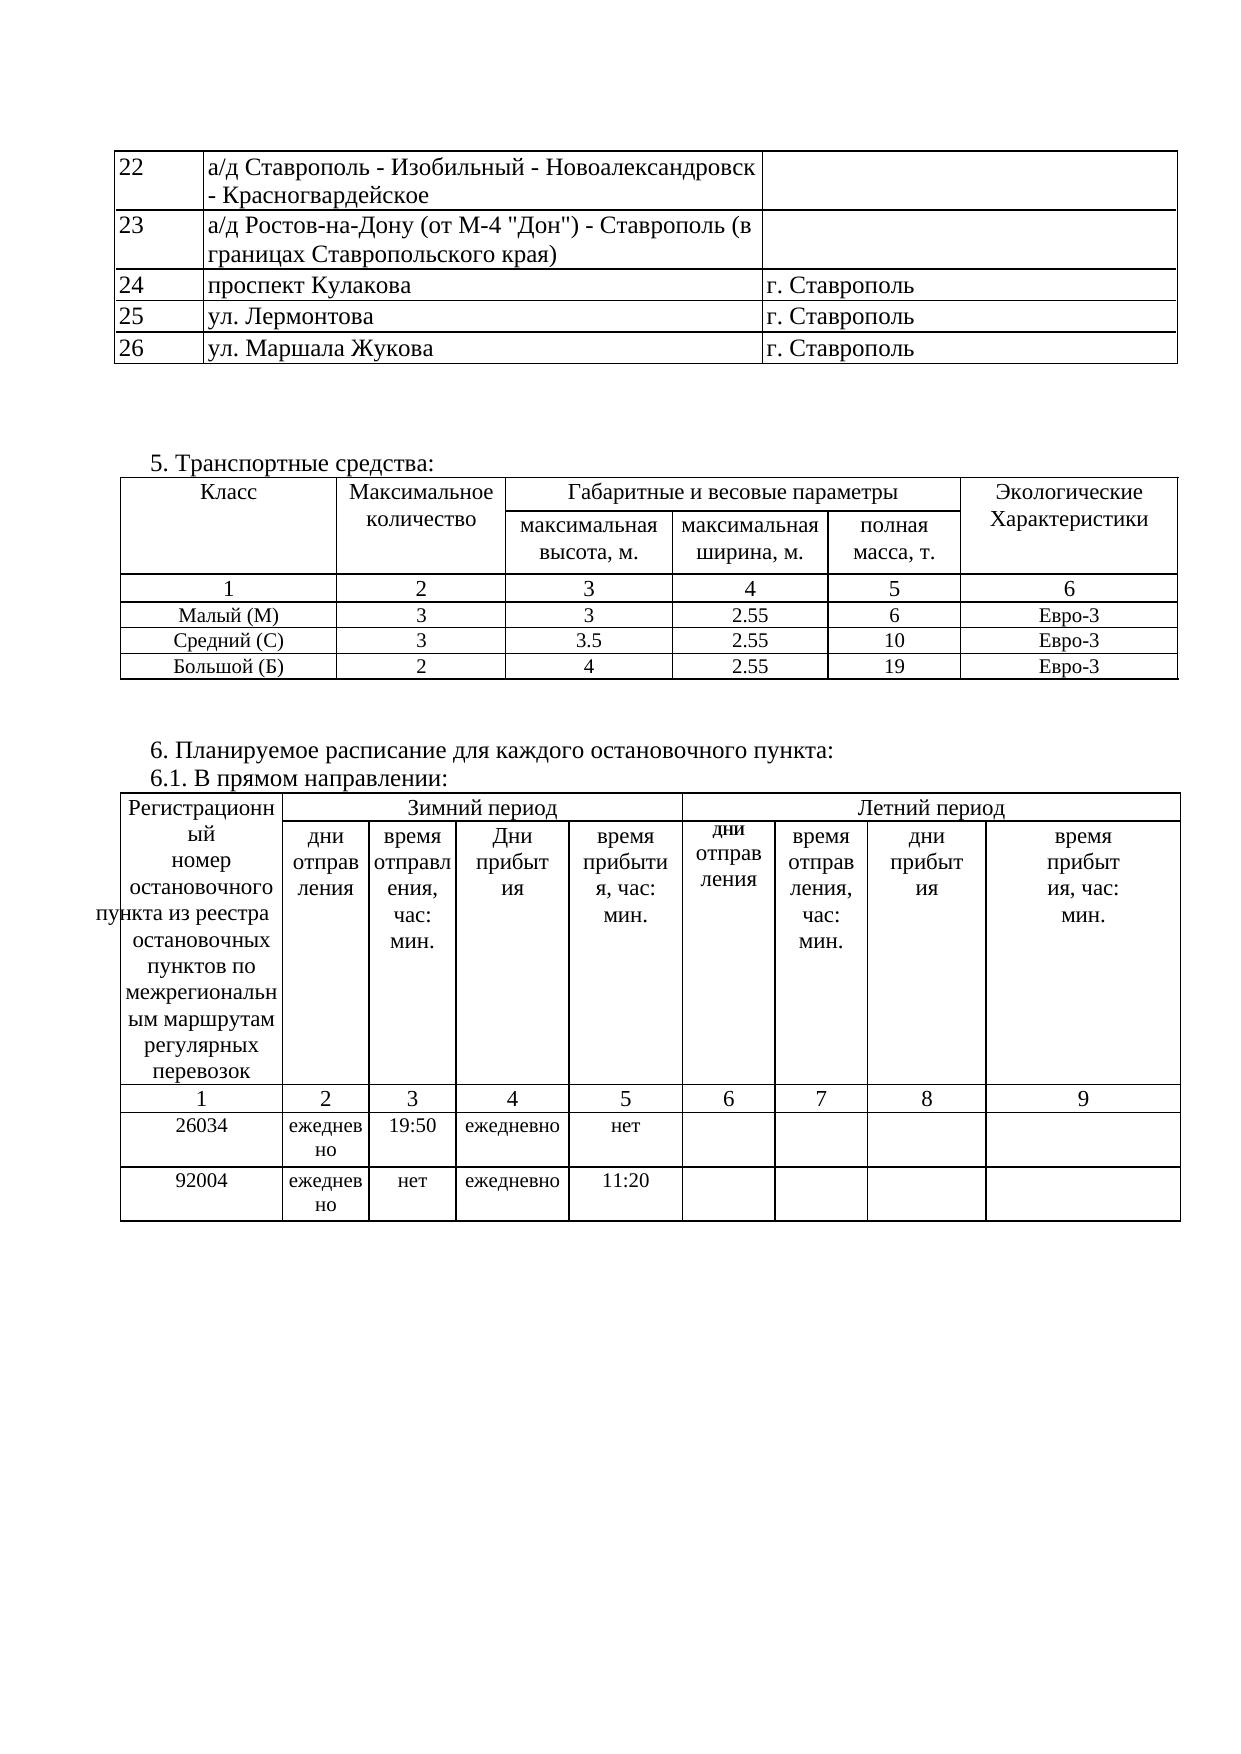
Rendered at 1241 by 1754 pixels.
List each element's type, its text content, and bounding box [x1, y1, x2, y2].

table_cell 4 [457, 1085, 568, 1112]
table_cell 92004 [121, 1168, 282, 1220]
table_cell Дни прибыт ия [457, 822, 568, 1084]
table_cell Большой (Б) [121, 654, 336, 678]
table_cell 22 [115, 152, 203, 209]
table_cell 3.5 [506, 628, 672, 652]
table_header Максимальное количество [337, 478, 505, 573]
table_cell 6 [683, 1085, 774, 1112]
text 5. Транспортные средства: [150, 448, 1090, 477]
table_cell [868, 1113, 985, 1166]
table_cell дни прибыт ия [868, 822, 985, 1084]
table_cell 23 [115, 210, 203, 268]
table_cell максимальная ширина, м. [673, 512, 827, 573]
table_cell [683, 1113, 774, 1166]
table_cell 3 [506, 603, 672, 627]
table_cell [763, 209, 1177, 268]
table_cell 3 [337, 628, 505, 652]
table_cell [776, 1168, 867, 1220]
table_cell ул. Лермонтова [204, 301, 762, 331]
table_cell 19:50 [370, 1113, 455, 1166]
text 6.1. В прямом направлении: [150, 763, 1090, 792]
table_cell ДНИ отправ ления [683, 822, 774, 1084]
table_cell 10 [829, 628, 960, 652]
table_cell нет [370, 1168, 455, 1220]
table_cell максимальная высота, м. [506, 512, 672, 573]
table_cell а/д Ставрополь - Изобильный - Новоалександровск - Красногвардейское [204, 152, 762, 209]
table_cell время прибыти я, час: мин. [570, 822, 682, 1084]
text 6. Планируемое расписание для каждого остановочного пункта: [150, 735, 1090, 763]
table_cell Евро-3 [961, 603, 1177, 627]
table_cell г. Ставрополь [763, 300, 1177, 331]
table_cell 25 [115, 301, 203, 331]
table_cell Средний (С) [121, 628, 336, 652]
table_cell нет [570, 1113, 682, 1166]
table_cell 2 [337, 654, 505, 678]
table_cell 2.55 [673, 603, 827, 627]
table_cell [987, 1168, 1180, 1220]
table_cell г. Ставрополь [763, 331, 1177, 362]
table_cell 3 [506, 575, 672, 601]
table_cell 11:20 [570, 1168, 682, 1220]
table_cell 9 [987, 1085, 1180, 1112]
table_cell [763, 152, 1177, 209]
table_cell проспект Кулакова [204, 270, 762, 299]
table_header Летний период [683, 794, 1180, 820]
table_cell ежедневно [457, 1168, 568, 1220]
table_cell Евро-3 [961, 654, 1177, 678]
table_cell 19 [829, 654, 960, 678]
table_cell ежедневно [457, 1113, 568, 1166]
table_cell 4 [506, 654, 672, 678]
table_cell ежедневно [283, 1113, 368, 1166]
table_cell 2 [337, 575, 505, 601]
table_cell 1 [121, 1085, 282, 1112]
table_cell [868, 1168, 985, 1220]
table_cell 2.55 [673, 628, 827, 652]
table_cell время отправл ения, час: мин. [370, 822, 455, 1084]
table_cell 6 [829, 603, 960, 627]
table_header Габаритные и весовые параметры [506, 478, 960, 510]
table_cell а/д Ростов-на-Дону (от М-4 "Дон") - Ставрополь (в границах Ставропольского края) [204, 211, 762, 268]
table_cell 2.55 [673, 654, 827, 678]
table_cell [683, 1168, 774, 1220]
table_cell дни отправ ления [283, 822, 368, 1084]
table_cell 5 [829, 575, 960, 601]
table_cell 1 [121, 575, 336, 601]
table_cell [776, 1113, 867, 1166]
table_cell 7 [776, 1085, 867, 1112]
table_header Класс [121, 478, 336, 573]
table_cell Малый (М) [121, 603, 336, 627]
table_cell Евро-3 [961, 628, 1177, 652]
table_cell 6 [961, 575, 1177, 601]
table_cell 26034 [121, 1113, 282, 1166]
table_cell 26 [115, 332, 203, 362]
table_cell ежедневно [283, 1168, 368, 1220]
table_cell время отправ ления, час: мин. [776, 822, 867, 1084]
table_cell 5 [570, 1085, 682, 1112]
table_cell 3 [370, 1085, 455, 1112]
table_cell 24 [115, 269, 203, 299]
table_cell время прибыт ия, час: мин. [987, 822, 1180, 1084]
table_header Регистрационный номер остановочного пункта из реестра остановочных пунктов по межрегиональным маршрутам регулярных перевозок [121, 794, 282, 1084]
table_cell 4 [673, 575, 827, 601]
table_cell 2 [283, 1085, 368, 1112]
table_header Зимний период [283, 794, 682, 820]
table_cell ул. Маршала Жукова [204, 333, 762, 362]
table_cell 8 [868, 1085, 985, 1112]
table_cell 3 [337, 603, 505, 627]
table_cell [987, 1113, 1180, 1166]
table_cell г. Ставрополь [763, 268, 1177, 299]
table_header Экологические Характеристики [961, 478, 1177, 573]
table_cell полная масса, т. [829, 512, 960, 573]
